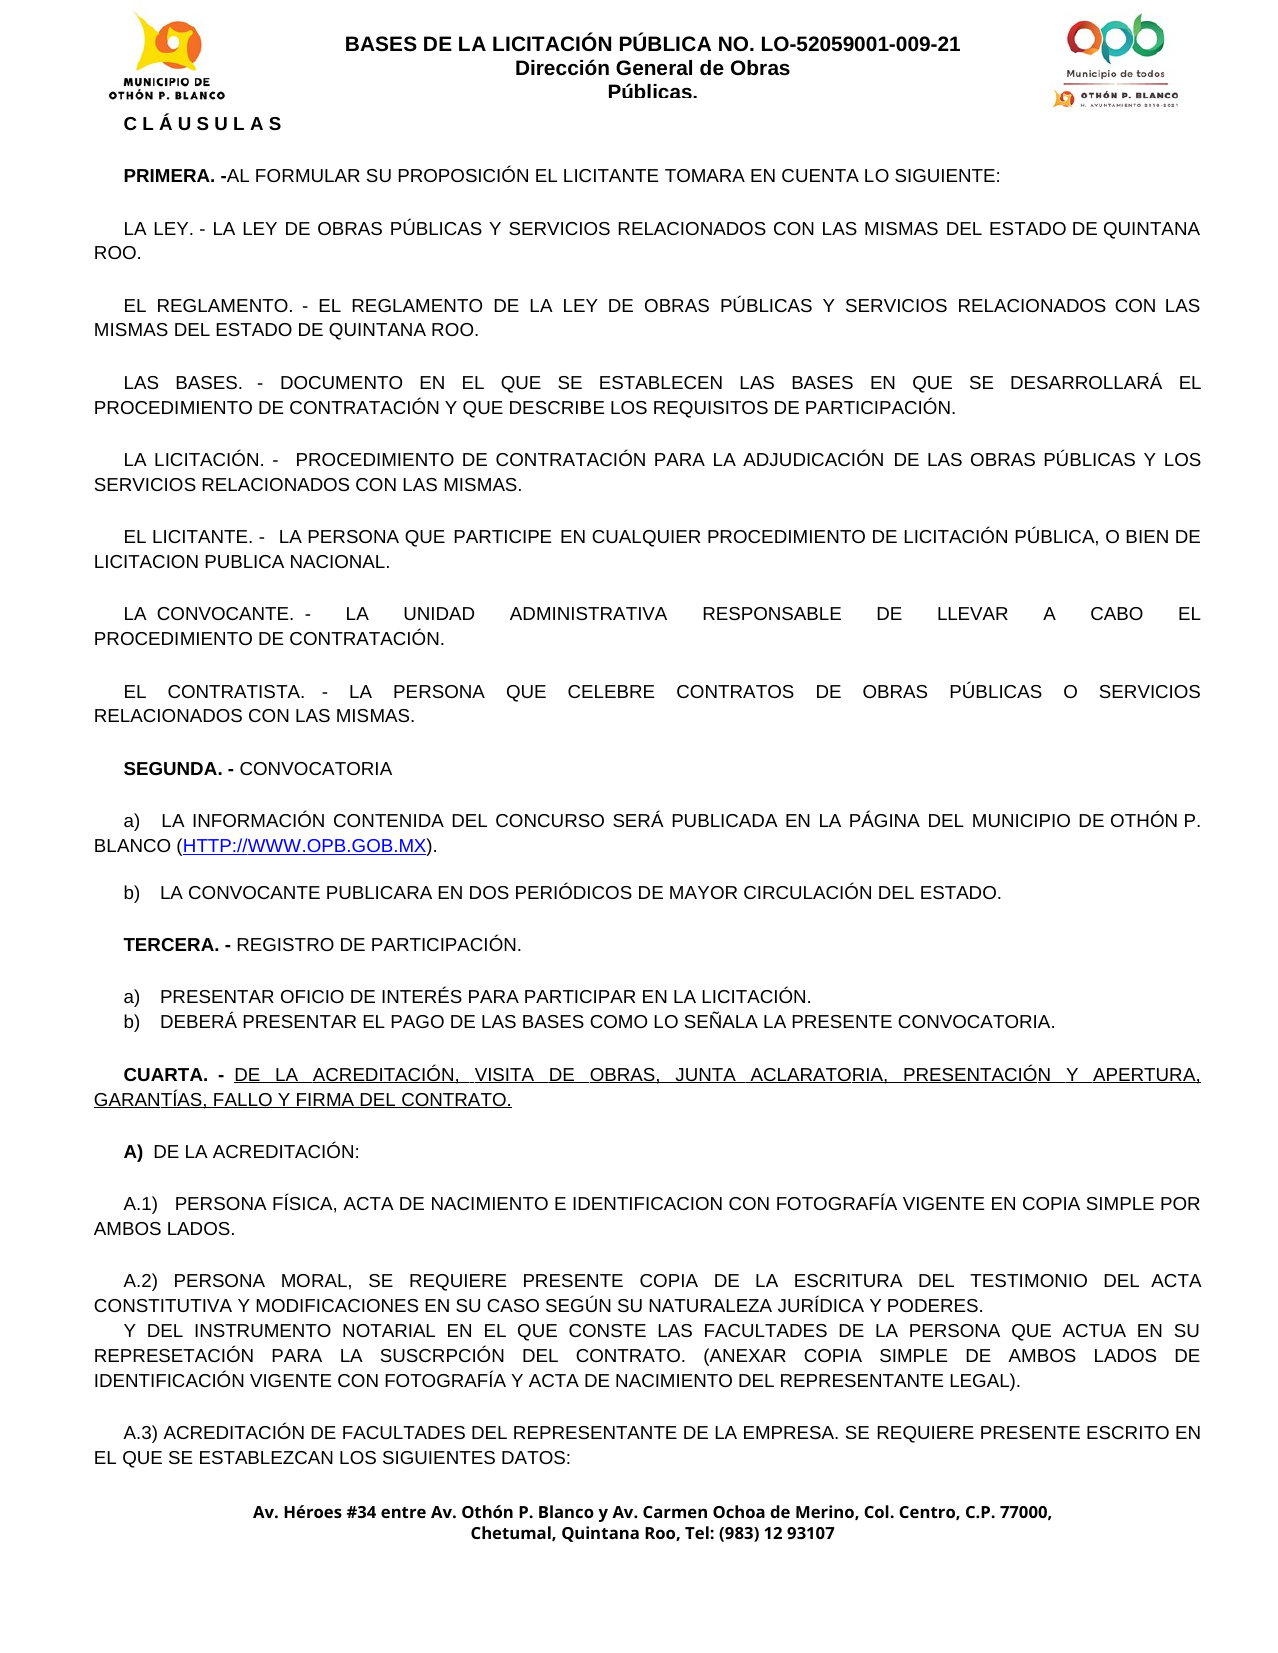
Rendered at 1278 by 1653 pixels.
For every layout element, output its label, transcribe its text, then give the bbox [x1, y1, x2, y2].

text A.3) ACREDITACIÓN DE FACULTADES DEL REPRESENTANTE DE LA EMPRESA. SE REQUIERE PRESENTE ESCRITO EN EL QUE SE ESTABLEZCAN LOS SIGUIENTES DATOS: [94, 1422, 1201, 1468]
text LA LICITACIÓN. - PROCEDIMIENTO DE CONTRATACIÓN PARA LA ADJUDICACIÓN DE LAS OBRAS PÚBLICAS Y LOS SERVICIOS RELACIONADOS CON LAS MISMAS. [94, 449, 1201, 495]
text b) LA CONVOCANTE PUBLICARA EN DOS PERIÓDICOS DE MAYOR CIRCULACIÓN DEL ESTADO. [94, 882, 1201, 903]
text C L Á U S U L A S [94, 112, 1201, 134]
text A) DE LA ACREDITACIÓN: [94, 1141, 1201, 1162]
text SEGUNDA. - CONVOCATORIA [94, 758, 1201, 779]
text a) LA INFORMACIÓN CONTENIDA DEL CONCURSO SERÁ PUBLICADA EN LA PÁGINA DEL MUNICIPIO DE OTHÓN P. BLANCO (HTTP://WWW.OPB.GOB.MX). [94, 810, 1201, 856]
text A.2) PERSONA MORAL, SE REQUIERE PRESENTE COPIA DE LA ESCRITURA DEL TESTIMONIO DEL ACTA CONSTITUTIVA Y MODIFICACIONES EN SU CASO SEGÚN SU NATURALEZA JURÍDICA Y PODERES. [94, 1270, 1201, 1317]
picture [104, 0, 237, 112]
text EL REGLAMENTO. - EL REGLAMENTO DE LA LEY DE OBRAS PÚBLICAS Y SERVICIOS RELACIONADOS CON LAS MISMAS DEL ESTADO DE QUINTANA ROO. [94, 294, 1201, 341]
text TERCERA. - REGISTRO DE PARTICIPACIÓN. [94, 934, 1201, 956]
text EL CONTRATISTA. - LA PERSONA QUE CELEBRE CONTRATOS DE OBRAS PÚBLICAS O SERVICIOS RELACIONADOS CON LAS MISMAS. [94, 680, 1201, 727]
text LA LEY. - LA LEY DE OBRAS PÚBLICAS Y SERVICIOS RELACIONADOS CON LAS MISMAS DEL ESTADO DE QUINTANA ROO. [94, 217, 1201, 264]
text LAS BASES. - DOCUMENTO EN EL QUE SE ESTABLECEN LAS BASES EN QUE SE DESARROLLARÁ EL PROCEDIMIENTO DE CONTRATACIÓN Y QUE DESCRIBE LOS REQUISITOS DE PARTICIPACIÓN. [94, 372, 1201, 418]
text CUARTA. - DE LA ACREDITACIÓN, VISITA DE OBRAS, JUNTA ACLARATORIA, PRESENTACIÓN Y APERTURA, GARANTÍAS, FALLO Y FIRMA DEL CONTRATO. [94, 1063, 1201, 1110]
text EL LICITANTE. - LA PERSONA QUE PARTICIPE EN CUALQUIER PROCEDIMIENTO DE LICITACIÓN PÚBLICA, O BIEN DE LICITACION PUBLICA NACIONAL. [94, 526, 1201, 572]
text a) PRESENTAR OFICIO DE INTERÉS PARA PARTICIPAR EN LA LICITACIÓN. [94, 986, 1201, 1008]
text b) DEBERÁ PRESENTAR EL PAGO DE LAS BASES COMO LO SEÑALA LA PRESENTE CONVOCATORIA. [94, 1011, 1201, 1033]
text PRIMERA. -AL FORMULAR SU PROPOSICIÓN EL LICITANTE TOMARA EN CUENTA LO SIGUIENTE: [94, 165, 1201, 186]
text A.1) PERSONA FÍSICA, ACTA DE NACIMIENTO E IDENTIFICACION CON FOTOGRAFÍA VIGENTE EN COPIA SIMPLE POR AMBOS LADOS. [94, 1193, 1201, 1239]
picture [1049, 13, 1192, 112]
text Y DEL INSTRUMENTO NOTARIAL EN EL QUE CONSTE LAS FACULTADES DE LA PERSONA QUE ACTUA EN SU REPRESETACIÓN PARA LA SUSCRPCIÓN DEL CONTRATO. (ANEXAR COPIA SIMPLE DE AMBOS LADOS DE IDENTIFICACIÓN VIGENTE CON FOTOGRAFÍA Y ACTA DE NACIMIENTO DEL REPRESENTANTE LEGAL). [94, 1320, 1201, 1391]
text LA CONVOCANTE. - LA UNIDAD ADMINISTRATIVA RESPONSABLE DE LLEVAR A CABO EL PROCEDIMIENTO DE CONTRATACIÓN. [94, 603, 1201, 649]
